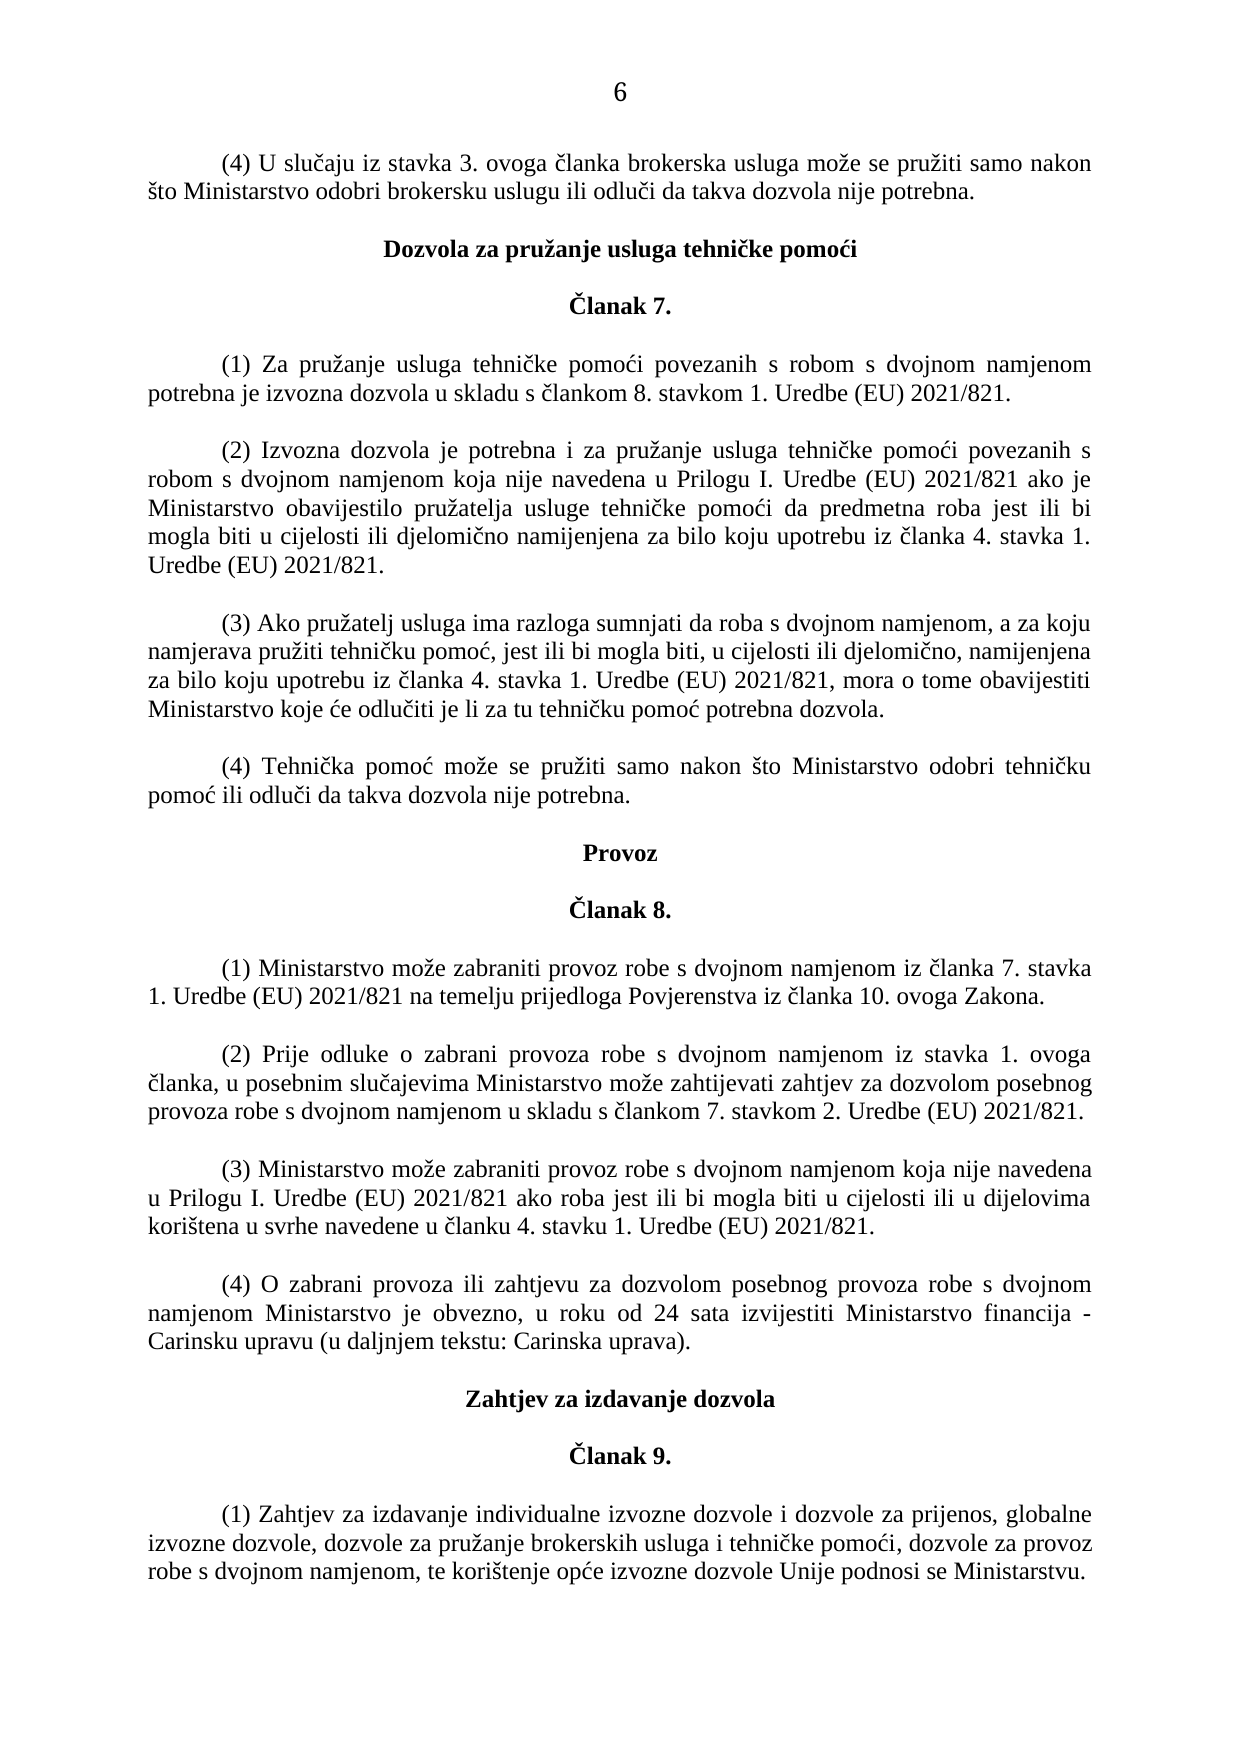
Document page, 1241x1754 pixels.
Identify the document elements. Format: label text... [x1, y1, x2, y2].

text (3) Ako pružatelj usluga ima razloga sumnjati da roba s dvojnom namjenom, a za koju namjerava pružiti tehničku pomoć, jest ili bi mogla biti, u cijelosti ili djelomično, namijenjena za bilo koju upotrebu iz članka 4. stavka 1. Uredbe (EU) 2021/821, mora o tome obavijestiti Ministarstvo koje će odlučiti je li za tu tehničku pomoć potrebna dozvola. [148, 608, 1093, 723]
text (3) Ministarstvo može zabraniti provoz robe s dvojnom namjenom koja nije navedena u Prilogu I. Uredbe (EU) 2021/821 ako roba jest ili bi mogla biti u cijelosti ili u dijelovima korištena u svrhe navedene u članku 4. stavku 1. Uredbe (EU) 2021/821. [148, 1154, 1093, 1240]
text (4) U slučaju iz stavka 3. ovoga članka brokerska usluga može se pružiti samo nakon što Ministarstvo odobri brokersku uslugu ili odluči da takva dozvola nije potrebna. [148, 148, 1093, 205]
text (4) O zabrani provoza ili zahtjevu za dozvolom posebnog provoza robe s dvojnom namjenom Ministarstvo je obvezno, u roku od 24 sata izvijestiti Ministarstvo financija - Carinsku upravu (u daljnjem tekstu: Carinska uprava). [148, 1269, 1093, 1355]
text (1) Za pružanje usluga tehničke pomoći povezanih s robom s dvojnom namjenom potrebna je izvozna dozvola u skladu s člankom 8. stavkom 1. Uredbe (EU) 2021/821. [148, 349, 1093, 406]
text (1) Ministarstvo može zabraniti provoz robe s dvojnom namjenom iz članka 7. stavka 1. Uredbe (EU) 2021/821 na temelju prijedloga Povjerenstva iz članka 10. ovoga Zakona. [148, 953, 1093, 1010]
text Dozvola za pružanje usluga tehničke pomoći [148, 234, 1093, 263]
text (2) Prije odluke o zabrani provoza robe s dvojnom namjenom iz stavka 1. ovoga članka, u posebnim slučajevima Ministarstvo može zahtijevati zahtjev za dozvolom posebnog provoza robe s dvojnom namjenom u skladu s člankom 7. stavkom 2. Uredbe (EU) 2021/821. [148, 1039, 1093, 1125]
text Zahtjev za izdavanje dozvola [148, 1384, 1093, 1413]
text Članak 8. [148, 895, 1093, 924]
text Provoz [148, 838, 1093, 866]
text (1) Zahtjev za izdavanje individualne izvozne dozvole i dozvole za prijenos, globalne izvozne dozvole, dozvole za pružanje brokerskih usluga i tehničke pomoći, dozvole za provoz robe s dvojnom namjenom, te korištenje opće izvozne dozvole Unije podnosi se Ministarstvu. [148, 1499, 1093, 1585]
text (2) Izvozna dozvola je potrebna i za pružanje usluga tehničke pomoći povezanih s robom s dvojnom namjenom koja nije navedena u Prilogu I. Uredbe (EU) 2021/821 ako je Ministarstvo obavijestilo pružatelja usluge tehničke pomoći da predmetna roba jest ili bi mogla biti u cijelosti ili djelomično namijenjena za bilo koju upotrebu iz članka 4. stavka 1. Uredbe (EU) 2021/821. [148, 435, 1093, 579]
text Članak 7. [148, 291, 1093, 320]
text (4) Tehnička pomoć može se pružiti samo nakon što Ministarstvo odobri tehničku pomoć ili odluči da takva dozvola nije potrebna. [148, 751, 1093, 809]
text Članak 9. [148, 1441, 1093, 1470]
